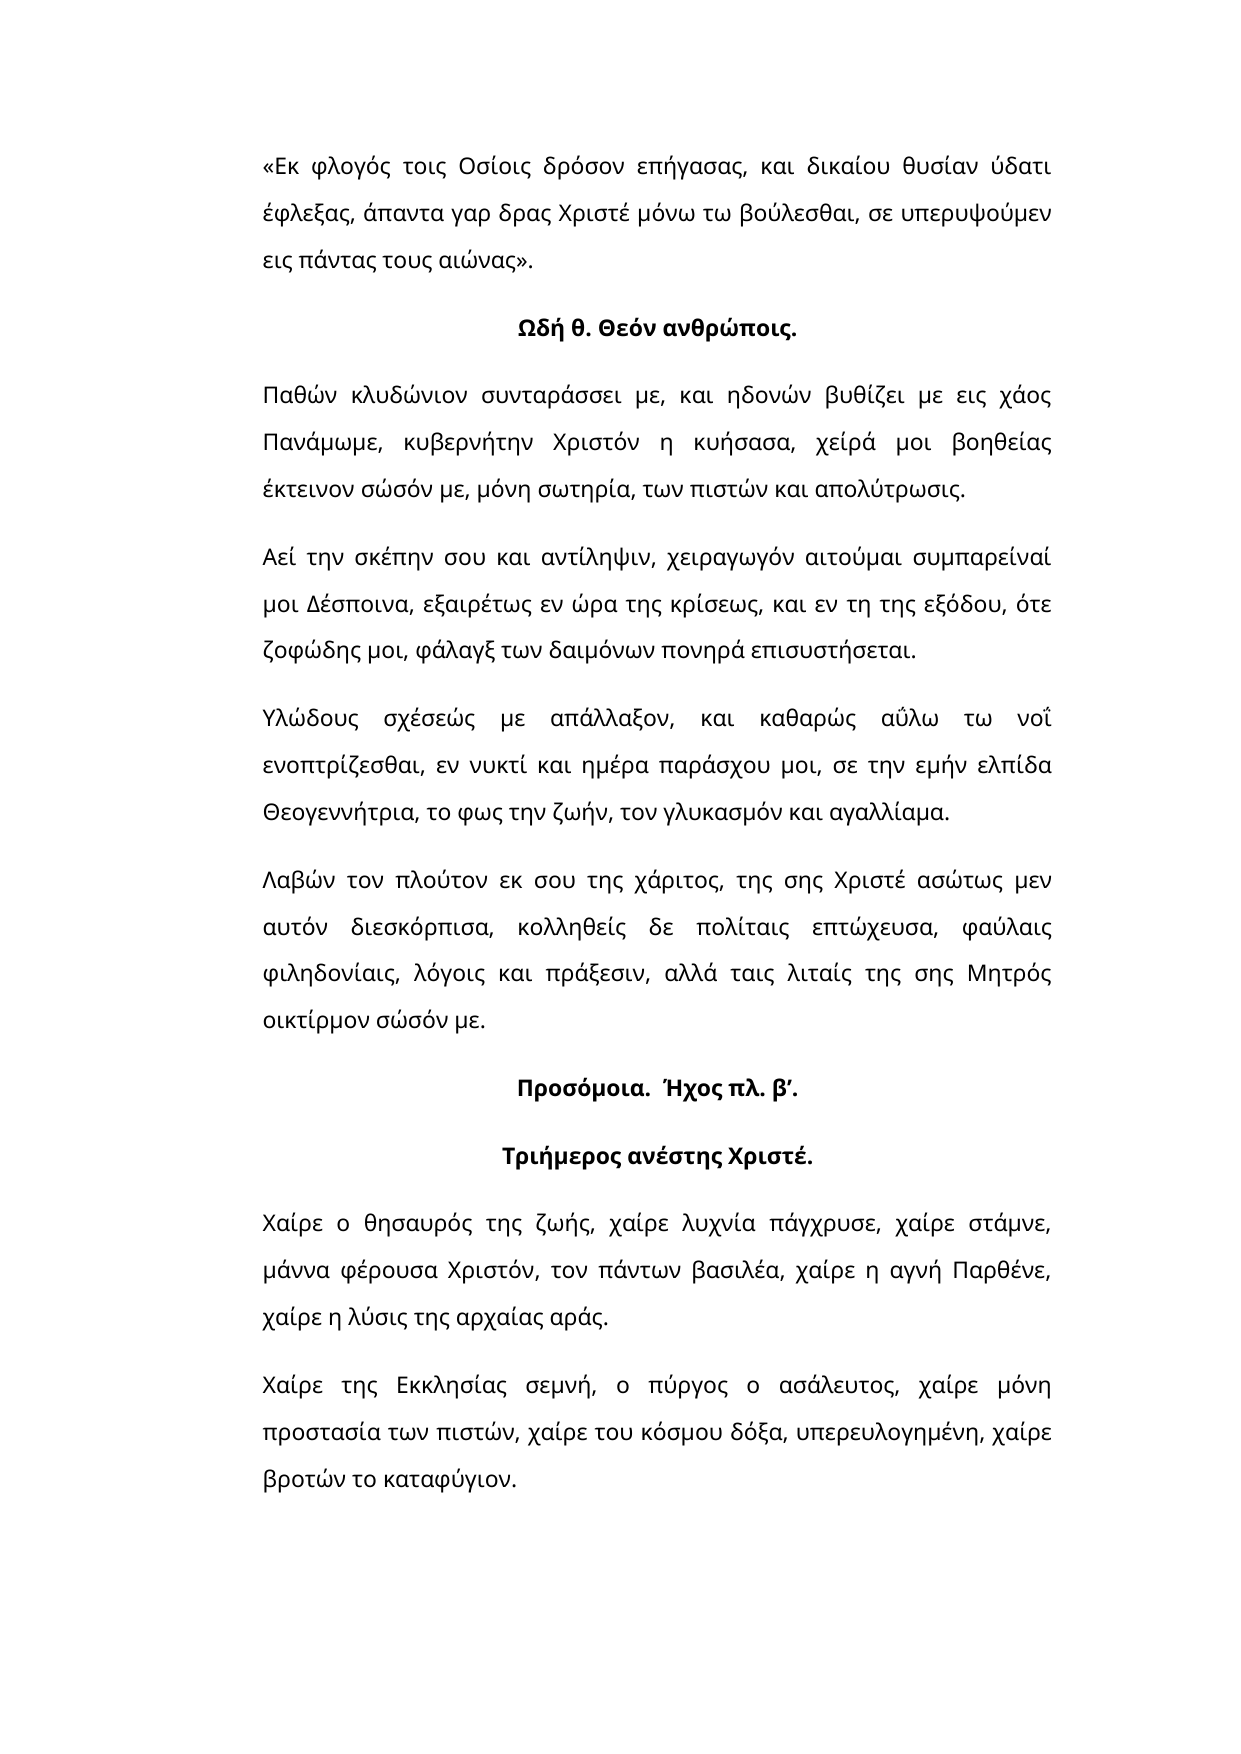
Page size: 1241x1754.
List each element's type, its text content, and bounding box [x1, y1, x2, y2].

text Χαίρε ο θησαυρός της ζωής, χαίρε λυχνία πάγχρυσε, χαίρε στάμνε, μάννα φέρουσα Χριστόν, τον πάντων βασιλέα, χαίρε η αγνή Παρθένε, χαίρε η λύσις της αρχαίας αράς. [262, 1207, 1053, 1332]
text Προσόμοια. Ήχος πλ. β’. [262, 1072, 1053, 1103]
text Υλώδους σχέσεώς με απάλλαξον, και καθαρώς αΰλω τω νοΐ ενοπτρίζεσθαι, εν νυκτί και ημέρα παράσχου μοι, σε την εμήν ελπίδα Θεογεννήτρια, το φως την ζωήν, τον γλυκασμόν και αγαλλίαμα. [262, 702, 1053, 827]
text Λαβών τον πλούτον εκ σου της χάριτος, της σης Χριστέ ασώτως μεν αυτόν διεσκόρπισα, κολληθείς δε πολίταις επτώχευσα, φαύλαις φιληδονίαις, λόγοις και πράξεσιν, αλλά ταις λιταίς της σης Μητρός οικτίρμον σώσόν με. [262, 863, 1053, 1035]
text «Εκ φλογός τοις Οσίοις δρόσον επήγασας, και δικαίου θυσίαν ύδατι έφλεξας, άπαντα γαρ δρας Χριστέ μόνω τω βούλεσθαι, σε υπερυψούμεν εις πάντας τους αιώνας». [262, 150, 1053, 275]
text Παθών κλυδώνιον συνταράσσει με, και ηδονών βυθίζει με εις χάος Πανάμωμε, κυβερνήτην Χριστόν η κυήσασα, χείρά μοι βοηθείας έκτεινον σώσόν με, μόνη σωτηρία, των πιστών και απολύτρωσις. [262, 379, 1053, 504]
text Ωδή θ. Θεόν ανθρώποις. [262, 311, 1053, 343]
text Αεί την σκέπην σου και αντίληψιν, χειραγωγόν αιτούμαι συμπαρείναί μοι Δέσποινα, εξαιρέτως εν ώρα της κρίσεως, και εν τη της εξόδου, ότε ζοφώδης μοι, φάλαγξ των δαιμόνων πονηρά επισυστήσεται. [262, 541, 1053, 666]
text Χαίρε της Εκκλησίας σεμνή, ο πύργος ο ασάλευτος, χαίρε μόνη προστασία των πιστών, χαίρε του κόσμου δόξα, υπερευλογημένη, χαίρε βροτών το καταφύγιον. [262, 1369, 1053, 1494]
text Τριήμερος ανέστης Χριστέ. [262, 1139, 1053, 1171]
